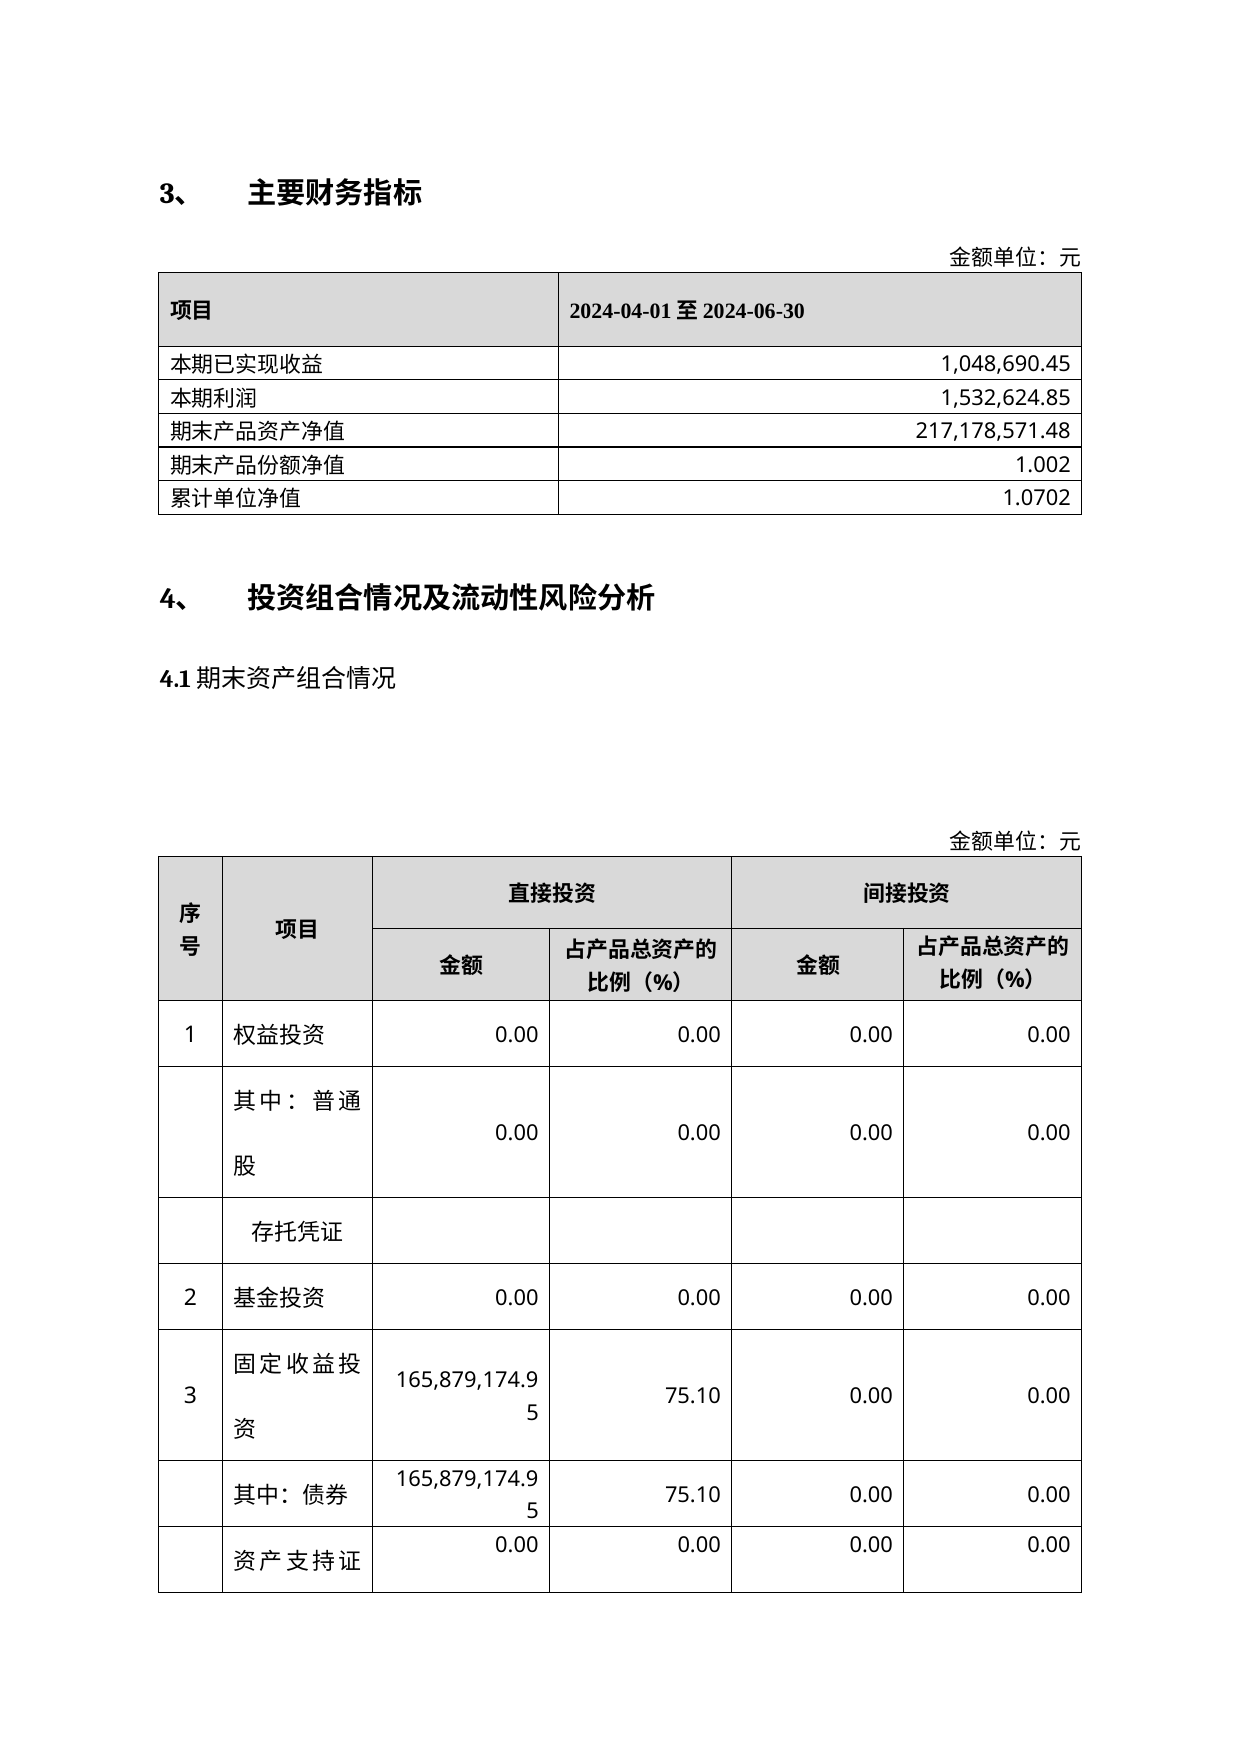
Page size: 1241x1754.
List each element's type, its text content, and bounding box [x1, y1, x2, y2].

text 金额单位：元 [159, 239, 1081, 272]
table_cell 0.00 [904, 1264, 1081, 1329]
table_cell [904, 1198, 1081, 1263]
table_cell 权益投资 [223, 1001, 372, 1066]
table_cell 0.00 [550, 1264, 731, 1329]
table_cell 1,532,624.85 [559, 380, 1081, 413]
table_cell 0.00 [904, 1067, 1081, 1197]
table_cell 165,879,174.95 [373, 1330, 549, 1460]
table_cell 期末产品资产净值 [159, 414, 558, 446]
table_cell 固定收益投资 [223, 1330, 372, 1460]
table_cell 1.002 [559, 448, 1081, 480]
table_cell [159, 1527, 222, 1592]
table_cell 0.00 [904, 1527, 1081, 1592]
table_cell 0.00 [904, 1461, 1081, 1526]
table_cell 期末产品份额净值 [159, 448, 558, 480]
table_cell 217,178,571.48 [559, 414, 1081, 446]
table_cell 0.00 [373, 1067, 549, 1197]
table_cell 资产支持证券 [223, 1527, 372, 1592]
table_cell 0.00 [904, 1330, 1081, 1460]
table_cell 0.00 [732, 1264, 903, 1329]
table_cell [732, 1198, 903, 1263]
table_cell 0.00 [732, 1527, 903, 1592]
table_header 2024-04-01至 2024-06-30 [559, 273, 1081, 346]
table_cell [159, 1461, 222, 1526]
table_cell 0.00 [550, 1527, 731, 1592]
title 投资组合情况及流动性风险分析 [159, 563, 1081, 628]
table_cell 0.00 [732, 1330, 903, 1460]
table_cell 1.0702 [559, 481, 1081, 513]
table_header 序号 [159, 857, 222, 1000]
table_cell 占产品总资产的比例（%） [904, 929, 1081, 1000]
table_header 项目 [223, 857, 372, 1000]
title 主要财务指标 [159, 158, 1081, 223]
table_cell 0.00 [904, 1001, 1081, 1066]
table_cell 其中：债券 [223, 1461, 372, 1526]
table_cell 165,879,174.95 [373, 1461, 549, 1526]
table_cell 基金投资 [223, 1264, 372, 1329]
table_cell 0.00 [732, 1461, 903, 1526]
table_cell 本期利润 [159, 380, 558, 413]
table_cell 0.00 [732, 1001, 903, 1066]
table_cell 2 [159, 1264, 222, 1329]
table_cell 1,048,690.45 [559, 347, 1081, 379]
table_cell 0.00 [732, 1067, 903, 1197]
table_header 直接投资 [373, 857, 731, 928]
table_cell 75.10 [550, 1461, 731, 1526]
table_cell 占产品总资产的比例（%） [550, 929, 731, 1000]
table_cell 金额 [732, 929, 903, 1000]
table_cell 0.00 [373, 1264, 549, 1329]
table_cell 0.00 [373, 1527, 549, 1592]
title 期末资产组合情况 [159, 644, 1081, 709]
table_cell 1 [159, 1001, 222, 1066]
table_header 项目 [159, 273, 558, 346]
table_cell 0.00 [550, 1067, 731, 1197]
table_cell [373, 1198, 549, 1263]
table_cell [550, 1198, 731, 1263]
table_cell [159, 1198, 222, 1263]
table_cell [159, 1067, 222, 1197]
table_cell 其中：普通股 [223, 1067, 372, 1197]
text 金额单位：元 [159, 823, 1081, 856]
table_header 间接投资 [732, 857, 1081, 928]
table_cell 75.10 [550, 1330, 731, 1460]
table_cell 本期已实现收益 [159, 347, 558, 379]
table_cell 存托凭证 [223, 1198, 372, 1263]
table_cell 0.00 [550, 1001, 731, 1066]
table_cell 累计单位净值 [159, 481, 558, 513]
table_cell 0.00 [373, 1001, 549, 1066]
table_cell 金额 [373, 929, 549, 1000]
table_cell 3 [159, 1330, 222, 1460]
